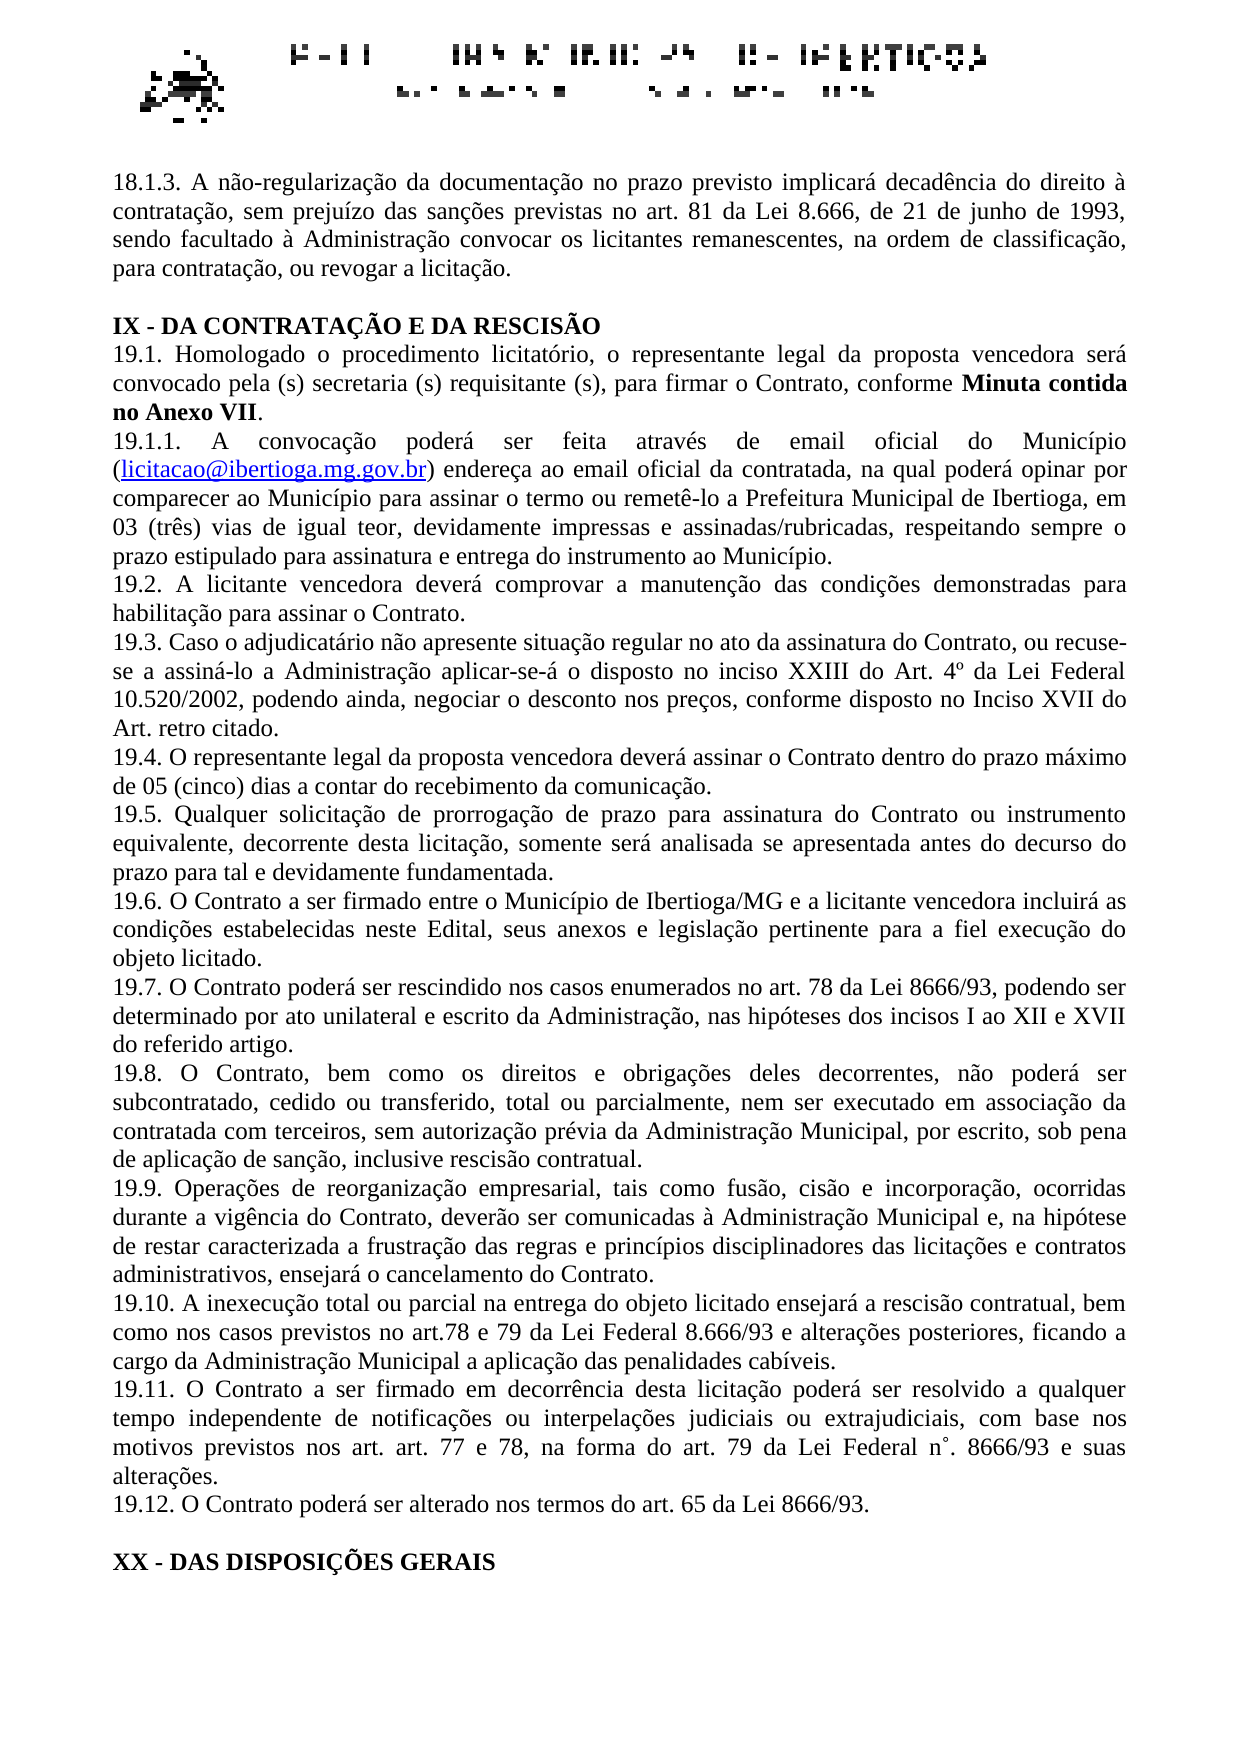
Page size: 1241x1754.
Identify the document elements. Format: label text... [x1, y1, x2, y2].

text 19.8. O Contrato, bem como os direitos e obrigações deles decorrentes, não poderá ser subcontratado, cedido ou transferido, total ou parcialmente, nem ser executado em associação da contratada com terceiros, sem autorização prévia da Administração Municipal, por escrito, sob pena de aplicação de sanção, inclusive rescisão contratual. [112, 1058, 1128, 1173]
text 19.4. O representante legal da proposta vencedora deverá assinar o Contrato dentro do prazo máximo de 05 (cinco) dias a contar do recebimento da comunicação. [112, 742, 1128, 799]
text 19.1. Homologado o procedimento licitatório, o representante legal da proposta vencedora será convocado pela (s) secretaria (s) requisitante (s), para firmar o Contrato, conforme Minuta contida no Anexo VII. [112, 339, 1128, 426]
text 19.7. O Contrato poderá ser rescindido nos casos enumerados no art. 78 da Lei 8666/93, podendo ser determinado por ato unilateral e escrito da Administração, nas hipóteses dos incisos I ao XII e XVII do referido artigo. [112, 972, 1128, 1058]
text 19.5. Qualquer solicitação de prorrogação de prazo para assinatura do Contrato ou instrumento equivalente, decorrente desta licitação, somente será analisada se apresentada antes do decurso do prazo para tal e devidamente fundamentada. [112, 799, 1128, 886]
text 18.1.3. A não-regularização da documentação no prazo previsto implicará decadência do direito à contratação, sem prejuízo das sanções previstas no art. 81 da Lei 8.666, de 21 de junho de 1993, sendo facultado à Administração convocar os licitantes remanescentes, na ordem de classificação, para contratação, ou revogar a licitação. [112, 167, 1128, 282]
text XX - DAS DISPOSIÇÕES GERAIS [112, 1547, 1128, 1576]
subtitle IX - DA CONTRATAÇÃO E DA RESCISÃO [112, 311, 1128, 339]
text 19.6. O Contrato a ser firmado entre o Município de Ibertioga/MG e a licitante vencedora incluirá as condições estabelecidas neste Edital, seus anexos e legislação pertinente para a fiel execução do objeto licitado. [112, 886, 1128, 972]
text 19.3. Caso o adjudicatário não apresente situação regular no ato da assinatura do Contrato, ou recuse-se a assiná-lo a Administração aplicar-se-á o disposto no inciso XXIII do Art. 4º da Lei Federal 10.520/2002, podendo ainda, negociar o desconto nos preços, conforme disposto no Inciso XVII do Art. retro citado. [112, 627, 1128, 742]
text 19.9. Operações de reorganização empresarial, tais como fusão, cisão e incorporação, ocorridas durante a vigência do Contrato, deverão ser comunicadas à Administração Municipal e, na hipótese de restar caracterizada a frustração das regras e princípios disciplinadores das licitações e contratos administrativos, ensejará o cancelamento do Contrato. [112, 1173, 1128, 1288]
text 19.1.1. A convocação poderá ser feita através de email oficial do Município (licitacao@ibertioga.mg.gov.br) endereça ao email oficial da contratada, na qual poderá opinar por comparecer ao Município para assinar o termo ou remetê-lo a Prefeitura Municipal de Ibertioga, em 03 (três) vias de igual teor, devidamente impressas e assinadas/rubricadas, respeitando sempre o prazo estipulado para assinatura e entrega do instrumento ao Município. [112, 426, 1128, 569]
text 19.11. O Contrato a ser firmado em decorrência desta licitação poderá ser resolvido a qualquer tempo independente de notificações ou interpelações judiciais ou extrajudiciais, com base nos motivos previstos nos art. art. 77 e 78, na forma do art. 79 da Lei Federal n˚. 8666/93 e suas alterações. [112, 1374, 1128, 1489]
text 19.12. O Contrato poderá ser alterado nos termos do art. 65 da Lei 8666/93. [112, 1489, 1128, 1518]
text 19.2. A licitante vencedora deverá comprovar a manutenção das condições demonstradas para habilitação para assinar o Contrato. [112, 569, 1128, 627]
text 19.10. A inexecução total ou parcial na entrega do objeto licitado ensejará a rescisão contratual, bem como nos casos previstos no art.78 e 79 da Lei Federal 8.666/93 e alterações posteriores, ficando a cargo da Administração Municipal a aplicação das penalidades cabíveis. [112, 1288, 1128, 1374]
